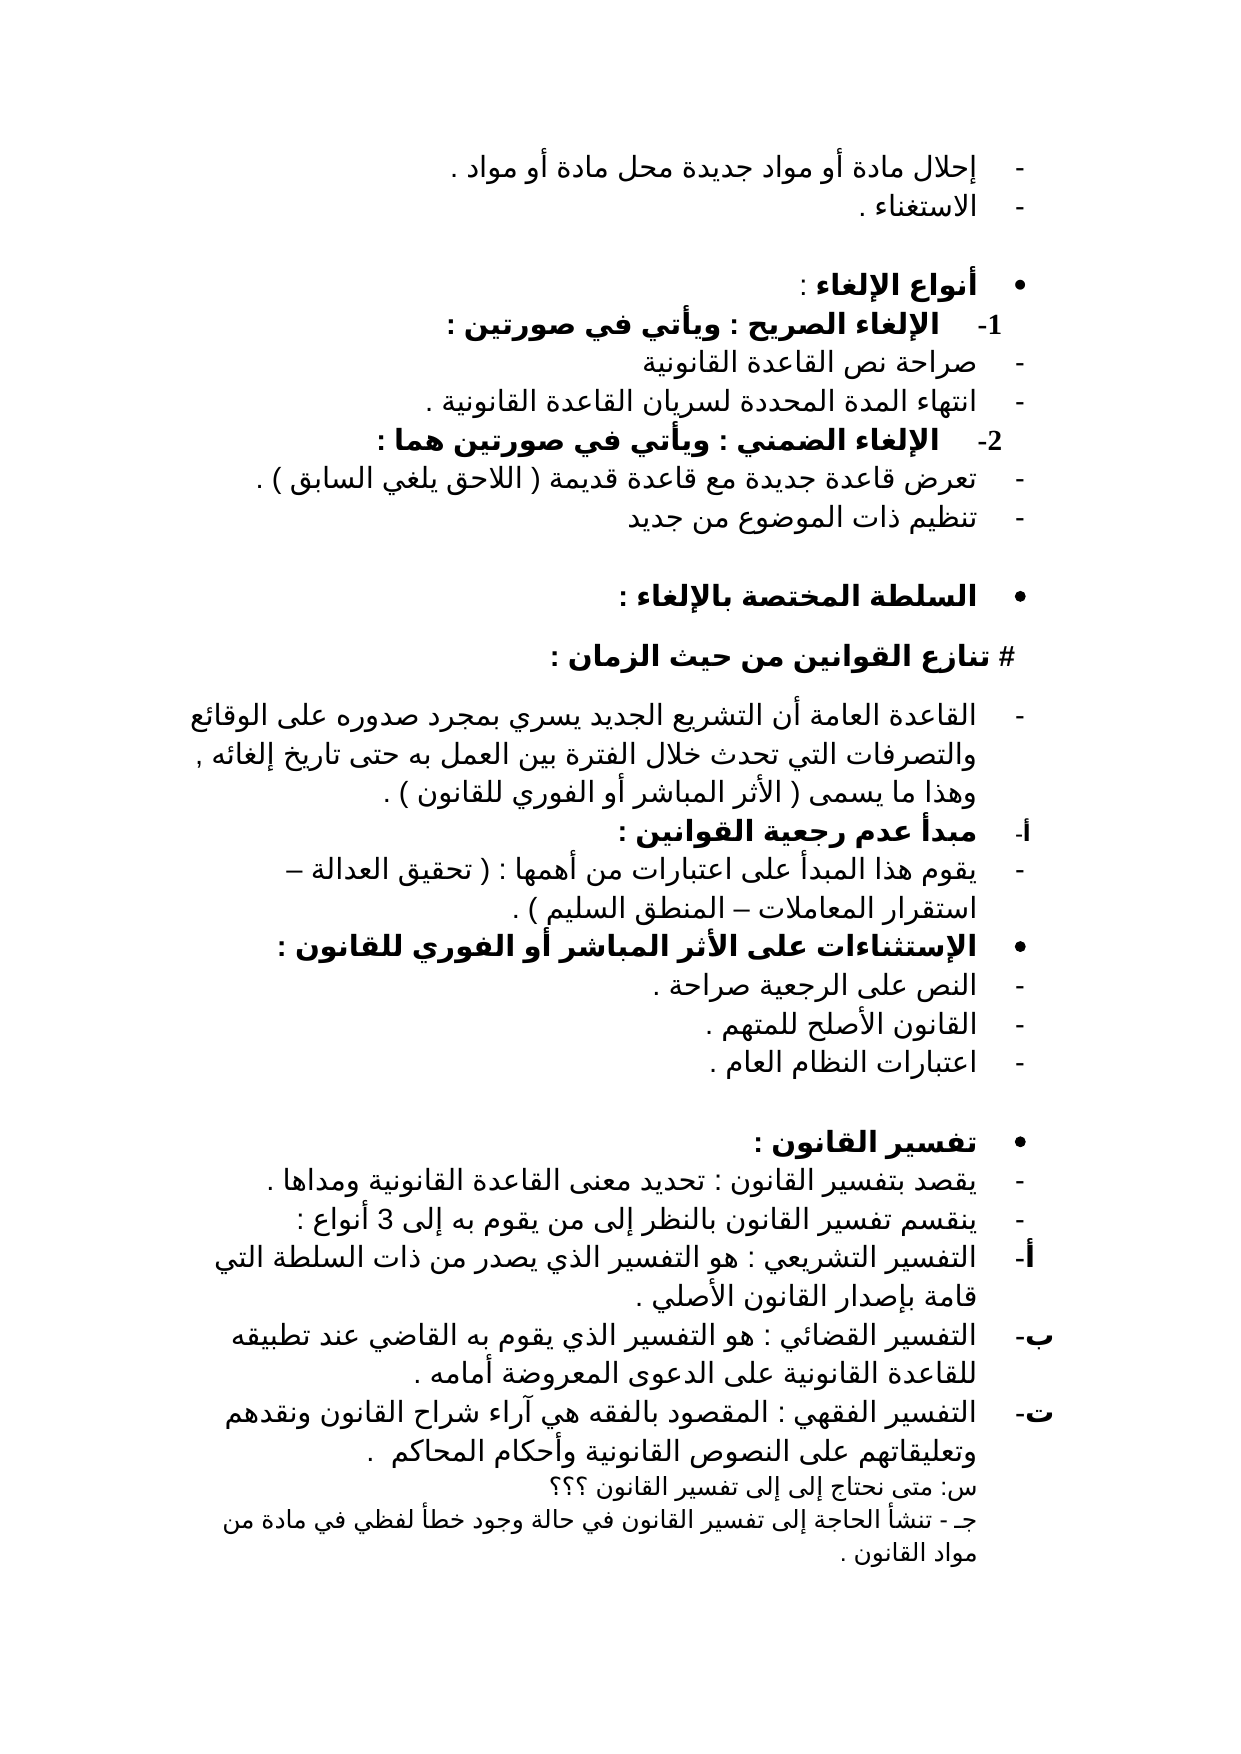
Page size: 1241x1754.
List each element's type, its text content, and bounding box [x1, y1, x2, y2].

list يقصد بتفسير القانون : تحديد معنى القاعدة القانونية ومداها . [187, 1163, 1015, 1197]
list الإلغاء الضمني : ويأتي في صورتين هما : [187, 422, 978, 456]
list اعتبارات النظام العام . [187, 1045, 1015, 1079]
list الإستثناءات على الأثر المباشر أو الفوري للقانون : [187, 929, 1015, 963]
list النص على الرجعية صراحة . [187, 968, 1015, 1002]
list القانون الأصلح للمتهم . [187, 1007, 1015, 1040]
list مبدأ عدم رجعية القوانين : [187, 814, 1015, 847]
list التفسير الفقهي : المقصود بالفقه هي آراء شراح القانون ونقدهم وتعليقاتهم على النصوص القانونية وأحكام المحاكم . [187, 1395, 1015, 1467]
list تعرض قاعدة جديدة مع قاعدة قديمة ( اللاحق يلغي السابق ) . [187, 461, 1015, 495]
list ينقسم تفسير القانون بالنظر إلى من يقوم به إلى 3 أنواع : [187, 1202, 1015, 1236]
list انتهاء المدة المحددة لسريان القاعدة القانونية . [187, 384, 1015, 417]
list أنواع الإلغاء : [187, 268, 1015, 302]
list جـ - تنشأ الحاجة إلى تفسير القانون في حالة وجود خطأ لفظي في مادة من مواد القانون . [187, 1505, 978, 1567]
list س: متى نحتاج إلى إلى تفسير القانون ؟؟؟ [187, 1472, 978, 1501]
list التفسير القضائي : هو التفسير الذي يقوم به القاضي عند تطبيقه للقاعدة القانونية على الدعوى المعروضة أمامه . [187, 1318, 1015, 1390]
list القاعدة العامة أن التشريع الجديد يسري بمجرد صدوره على الوقائع والتصرفات التي تحدث خلال الفترة بين العمل به حتى تاريخ إلغائه , وهذا ما يسمى ( الأثر المباشر أو الفوري للقانون ) . [187, 698, 1015, 809]
list الإلغاء الصريح : ويأتي في صورتين : [187, 307, 978, 340]
list إحلال مادة أو مواد جديدة محل مادة أو مواد . [187, 150, 1015, 183]
list السلطة المختصة بالإلغاء : [187, 579, 1015, 613]
list صراحة نص القاعدة القانونية [187, 345, 1015, 379]
list التفسير التشريعي : هو التفسير الذي يصدر من ذات السلطة التي قامة بإصدار القانون الأصلي . [187, 1241, 1015, 1313]
text # تنازع القوانين من حيث الزمان : [187, 639, 1015, 672]
list يقوم هذا المبدأ على اعتبارات من أهمها : ( تحقيق العدالة – استقرار المعاملات – المنطق السليم ) . [187, 852, 1015, 924]
list تنظيم ذات الموضوع من جديد [187, 500, 1015, 533]
list تفسير القانون : [187, 1125, 1015, 1158]
list الاستغناء . [187, 188, 1015, 222]
